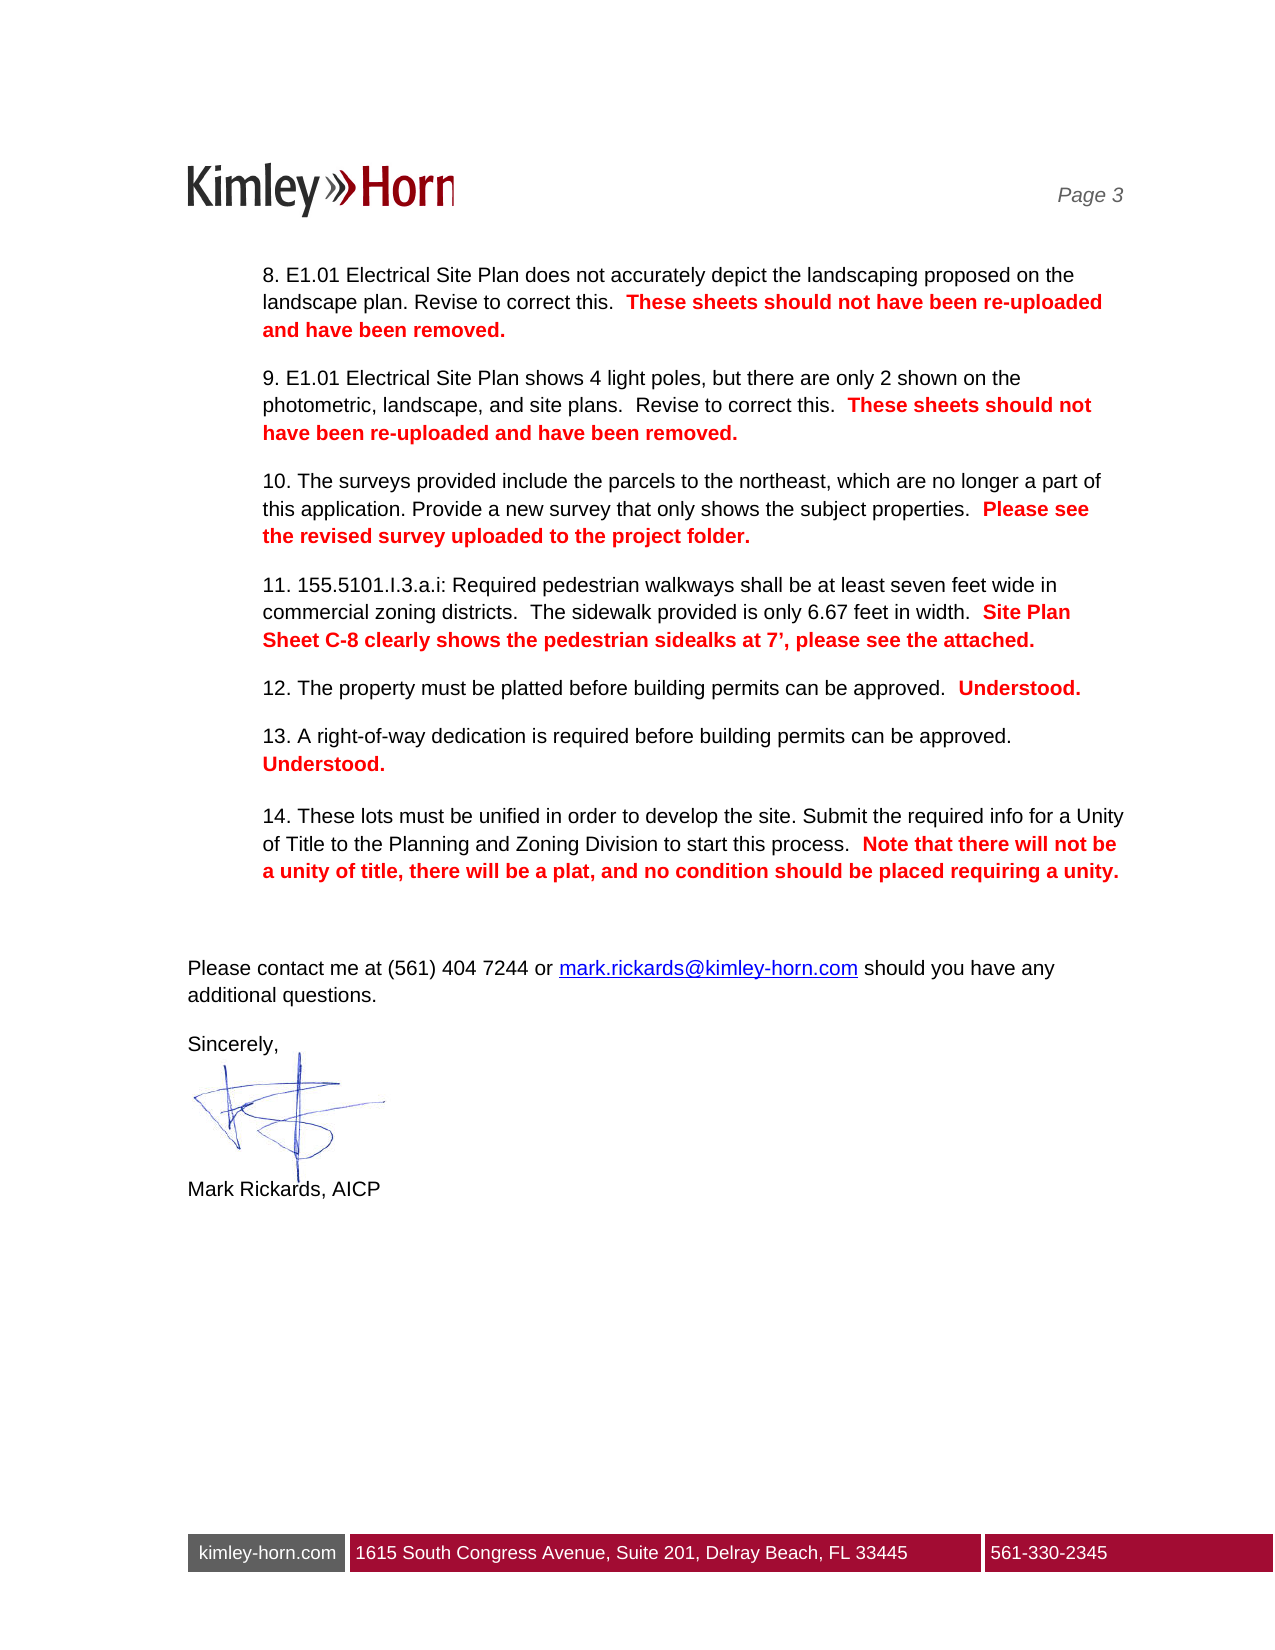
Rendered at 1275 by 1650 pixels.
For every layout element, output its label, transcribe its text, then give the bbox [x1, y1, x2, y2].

picture [187, 154, 454, 218]
text 12. The property must be platted before building permits can be approved. Understood. [262, 676, 1125, 700]
text 9. E1.01 Electrical Site Plan shows 4 light poles, but there are only 2 shown on the photometric, landscape, and site plans. Revise to correct this. These sheets should not have been re-uploaded and have been removed. [262, 366, 1125, 445]
text Mark Rickards, AICP [187, 1177, 1125, 1201]
text Sincerely, [187, 1032, 1125, 1056]
text 13. A right-of-way dedication is required before building permits can be approved. Understood. [262, 724, 1125, 776]
text 11. 155.5101.I.3.a.i: Required pedestrian walkways shall be at least seven feet wide in commercial zoning districts. The sidewalk provided is only 6.67 feet in width. Site Plan Sheet C-8 clearly shows the pedestrian sidealks at 7’, please see the attached. [262, 572, 1125, 651]
picture [176, 1047, 391, 1186]
text Please contact me at (561) 404 7244 or mark.rickards@kimley-horn.com should you have any additional questions. [187, 956, 1125, 1007]
text 10. The surveys provided include the parcels to the northeast, which are no longer a part of this application. Provide a new survey that only shows the subject properties. Please see the revised survey uploaded to the project folder. [262, 469, 1125, 548]
text 14. These lots must be unified in order to develop the site. Submit the required info for a Unity of Title to the Planning and Zoning Division to start this process. Note that there will not be a unity of title, there will be a plat, and no condition should be placed requiring a unity. [262, 804, 1125, 883]
text 8. E1.01 Electrical Site Plan does not accurately depict the landscaping proposed on the landscape plan. Revise to correct this. These sheets should not have been re-uploaded and have been removed. [262, 262, 1125, 341]
